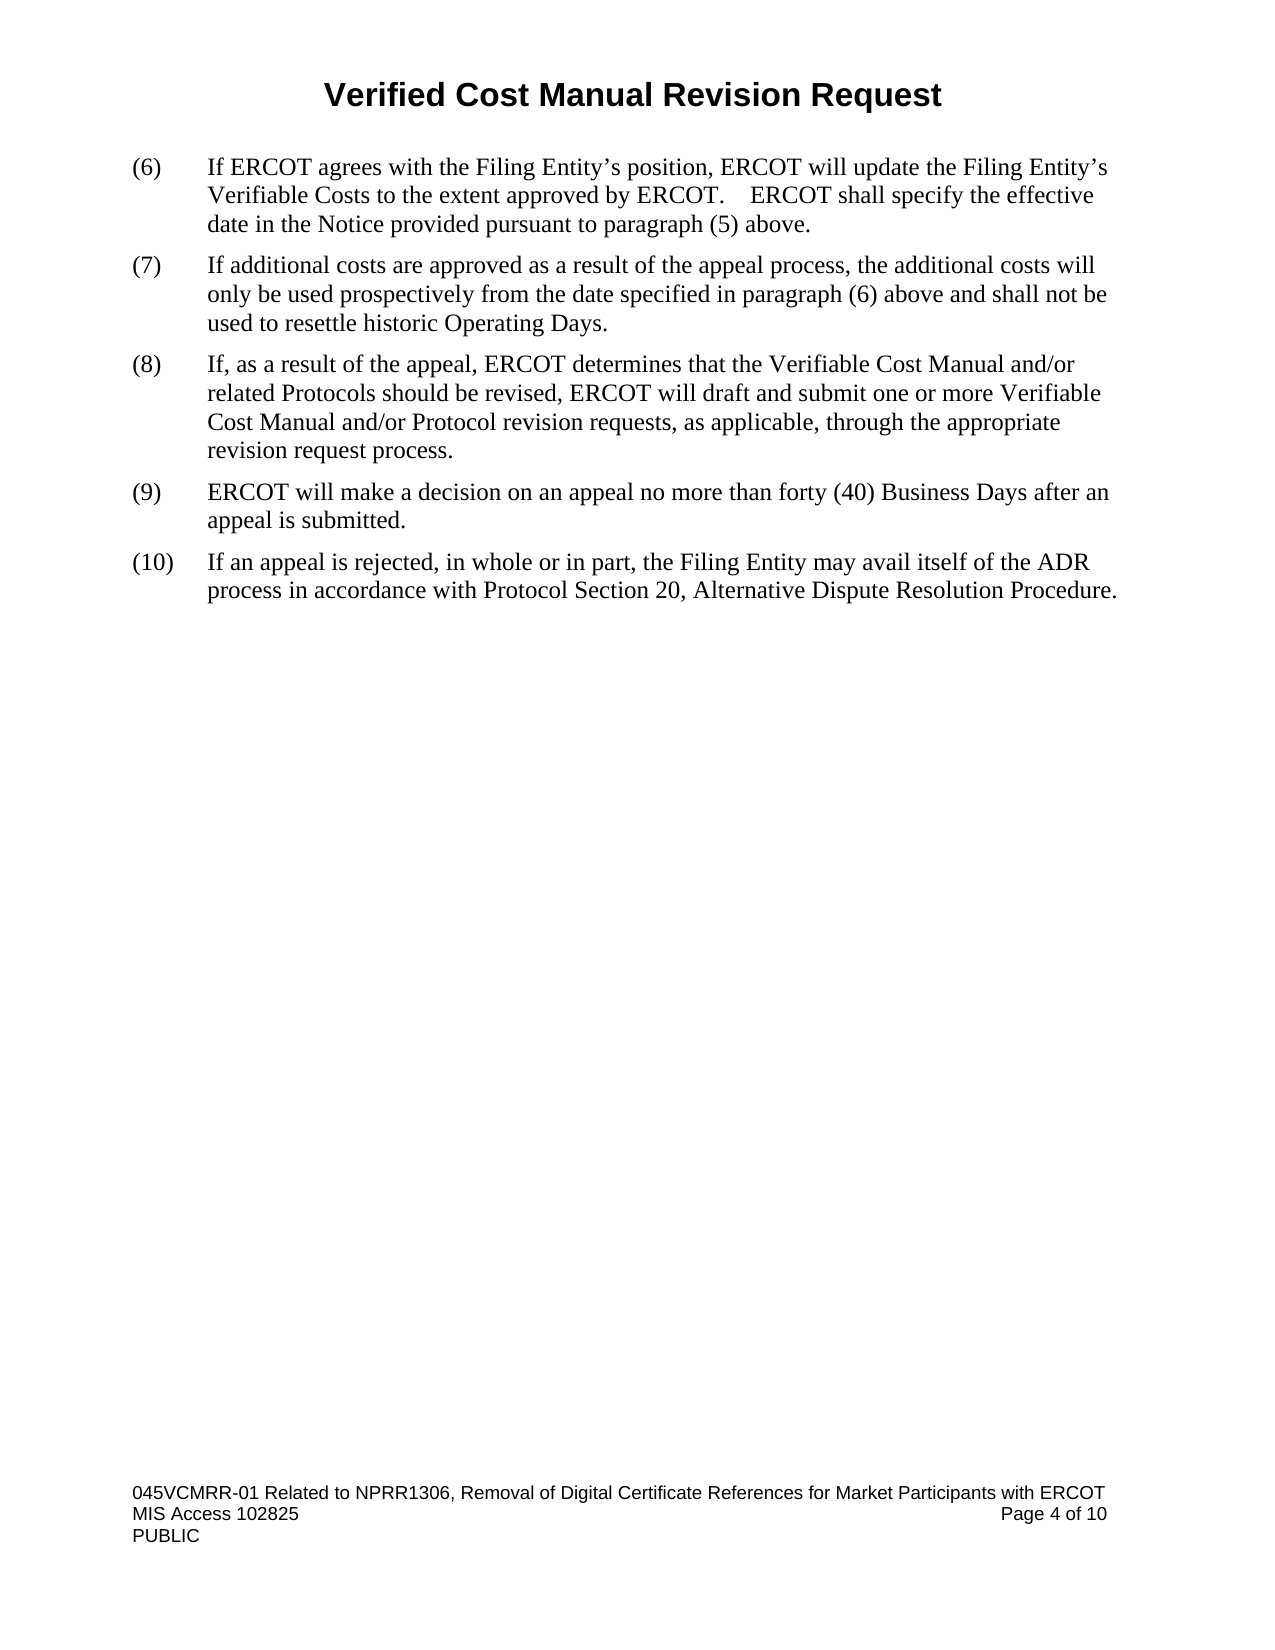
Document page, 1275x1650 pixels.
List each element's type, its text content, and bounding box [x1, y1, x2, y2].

text (10) If an appeal is rejected, in whole or in part, the Filing Entity may avail itself of the ADR process in accordance with Protocol Section 20, Alternative Dispute Resolution Procedure. [132, 547, 1134, 604]
text (9) ERCOT will make a decision on an appeal no more than forty (40) Business Days after an appeal is submitted. [132, 477, 1134, 534]
text (7) If additional costs are approved as a result of the appeal process, the additional costs will only be used prospectively from the date specified in paragraph (6) above and shall not be used to resettle historic Operating Days. [132, 251, 1134, 337]
text (8) If, as a result of the appeal, ERCOT determines that the Verifiable Cost Manual and/or related Protocols should be revised, ERCOT will draft and submit one or more Verifiable Cost Manual and/or Protocol revision requests, as applicable, through the appropriate revision request process. [132, 349, 1134, 464]
text (6) If ERCOT agrees with the Filing Entity’s position, ERCOT will update the Filing Entity’s Verifiable Costs to the extent approved by ERCOT. ERCOT shall specify the effective date in the Notice provided pursuant to paragraph (5) above. [132, 152, 1134, 238]
